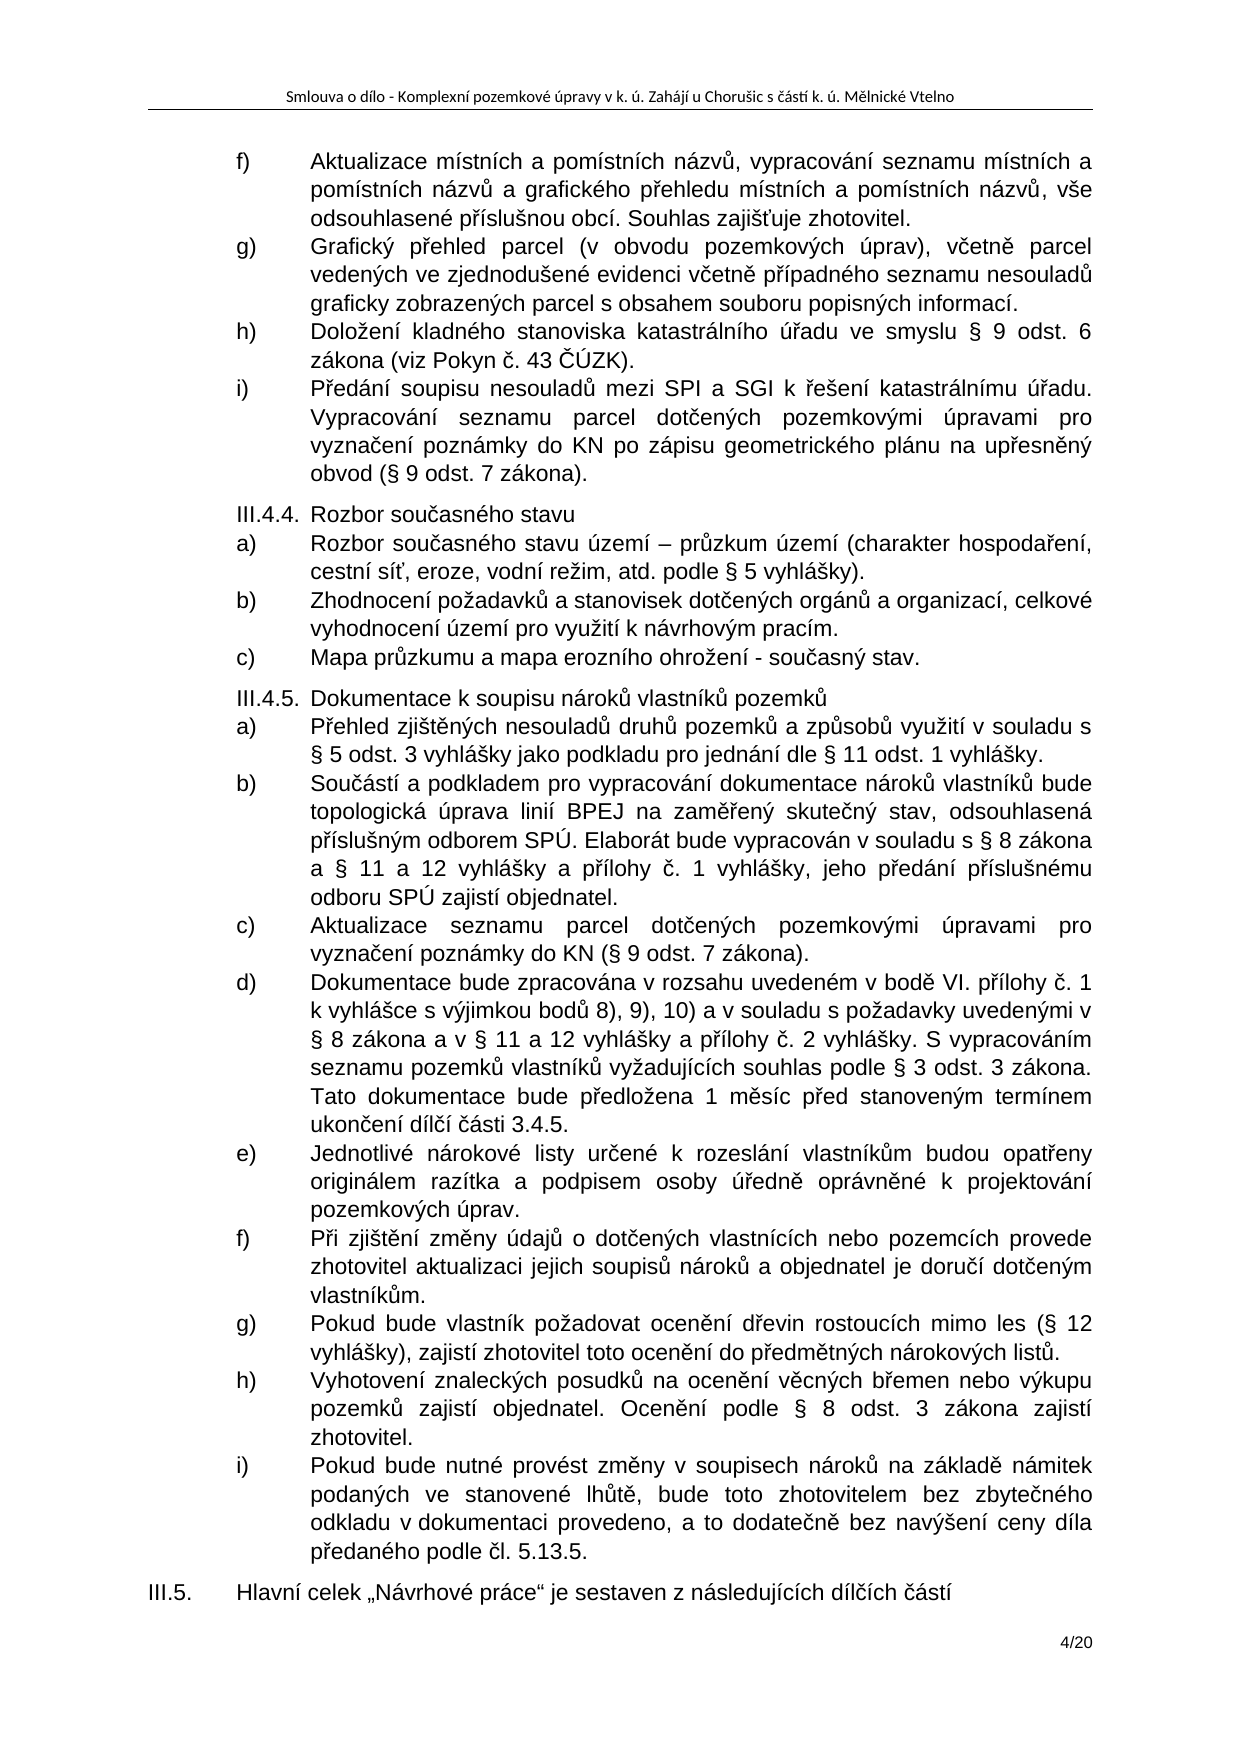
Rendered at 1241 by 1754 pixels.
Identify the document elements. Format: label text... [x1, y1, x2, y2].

text Předání soupisu nesouladů mezi SPI a SGI k řešení katastrálnímu úřadu. Vypracování seznamu parcel dotčených pozemkovými úpravami pro vyznačení poznámky do KN po zápisu geometrického plánu na upřesněný obvod (§ 9 odst. 7 zákona). [236, 375, 1093, 487]
text Aktualizace místních a pomístních názvů, vypracování seznamu místních a pomístních názvů a grafického přehledu místních a pomístních názvů, vše odsouhlasené příslušnou obcí. Souhlas zajišťuje zhotovitel. [236, 148, 1093, 231]
text Přehled zjištěných nesouladů druhů pozemků a způsobů využití v souladu s § 5 odst. 3 vyhlášky jako podkladu pro jednání dle § 11 odst. 1 vyhlášky. [236, 713, 1093, 768]
text Grafický přehled parcel (v obvodu pozemkových úprav), včetně parcel vedených ve zjednodušené evidenci včetně případného seznamu nesouladů graficky zobrazených parcel s obsahem souboru popisných informací. [236, 233, 1093, 316]
text Vyhotovení znaleckých posudků na ocenění věcných břemen nebo výkupu pozemků zajistí objednatel. Ocenění podle § 8 odst. 3 zákona zajistí zhotovitel. [236, 1367, 1093, 1450]
text Pokud bude nutné provést změny v soupisech nároků na základě námitek podaných ve stanovené lhůtě, bude toto zhotovitelem bez zbytečného odkladu v dokumentaci provedeno, a to dodatečně bez navýšení ceny díla předaného podle čl. 5.13.5. [236, 1452, 1093, 1564]
text Doložení kladného stanoviska katastrálního úřadu ve smyslu § 9 odst. 6 zákona (viz Pokyn č. 43 ČÚZK). [236, 318, 1093, 373]
text Dokumentace bude zpracována v rozsahu uvedeném v bodě VI. přílohy č. 1 k vyhlášce s výjimkou bodů 8), 9), 10) a v souladu s požadavky uvedenými v § 8 zákona a v § 11 a 12 vyhlášky a přílohy č. 2 vyhlášky. S vypracováním seznamu pozemků vlastníků vyžadujících souhlas podle § 3 odst. 3 zákona. Tato dokumentace bude předložena 1 měsíc před stanoveným termínem ukončení dílčí části 3.4.5. [236, 969, 1093, 1137]
text Rozbor současného stavu [236, 501, 1093, 528]
text Aktualizace seznamu parcel dotčených pozemkovými úpravami pro vyznačení poznámky do KN (§ 9 odst. 7 zákona). [236, 912, 1093, 967]
list Hlavní celek „Návrhové práce“ je sestaven z následujících dílčích částí [148, 1578, 1093, 1605]
text Součástí a podkladem pro vypracování dokumentace nároků vlastníků bude topologická úprava linií BPEJ na zaměřený skutečný stav, odsouhlasená příslušným odborem SPÚ. Elaborát bude vypracován v souladu s § 8 zákona a § 11 a 12 vyhlášky a přílohy č. 1 vyhlášky, jeho předání příslušnému odboru SPÚ zajistí objednatel. [236, 770, 1093, 910]
text Mapa průzkumu a mapa erozního ohrožení - současný stav. [236, 643, 1093, 670]
text Při zjištění změny údajů o dotčených vlastnících nebo pozemcích provede zhotovitel aktualizaci jejich soupisů nároků a objednatel je doručí dotčeným vlastníkům. [236, 1225, 1093, 1308]
text Pokud bude vlastník požadovat ocenění dřevin rostoucích mimo les (§ 12 vyhlášky), zajistí zhotovitel toto ocenění do předmětných nárokových listů. [236, 1310, 1093, 1365]
text Dokumentace k soupisu nároků vlastníků pozemků [236, 684, 1093, 711]
text Jednotlivé nárokové listy určené k rozeslání vlastníkům budou opatřeny originálem razítka a podpisem osoby úředně oprávněné k projektování pozemkových úprav. [236, 1139, 1093, 1223]
text Rozbor současného stavu území – průzkum území (charakter hospodaření, cestní síť, eroze, vodní režim, atd. podle § 5 vyhlášky). [236, 530, 1093, 584]
text Zhodnocení požadavků a stanovisek dotčených orgánů a organizací, celkové vyhodnocení území pro využití k návrhovým pracím. [236, 587, 1093, 641]
